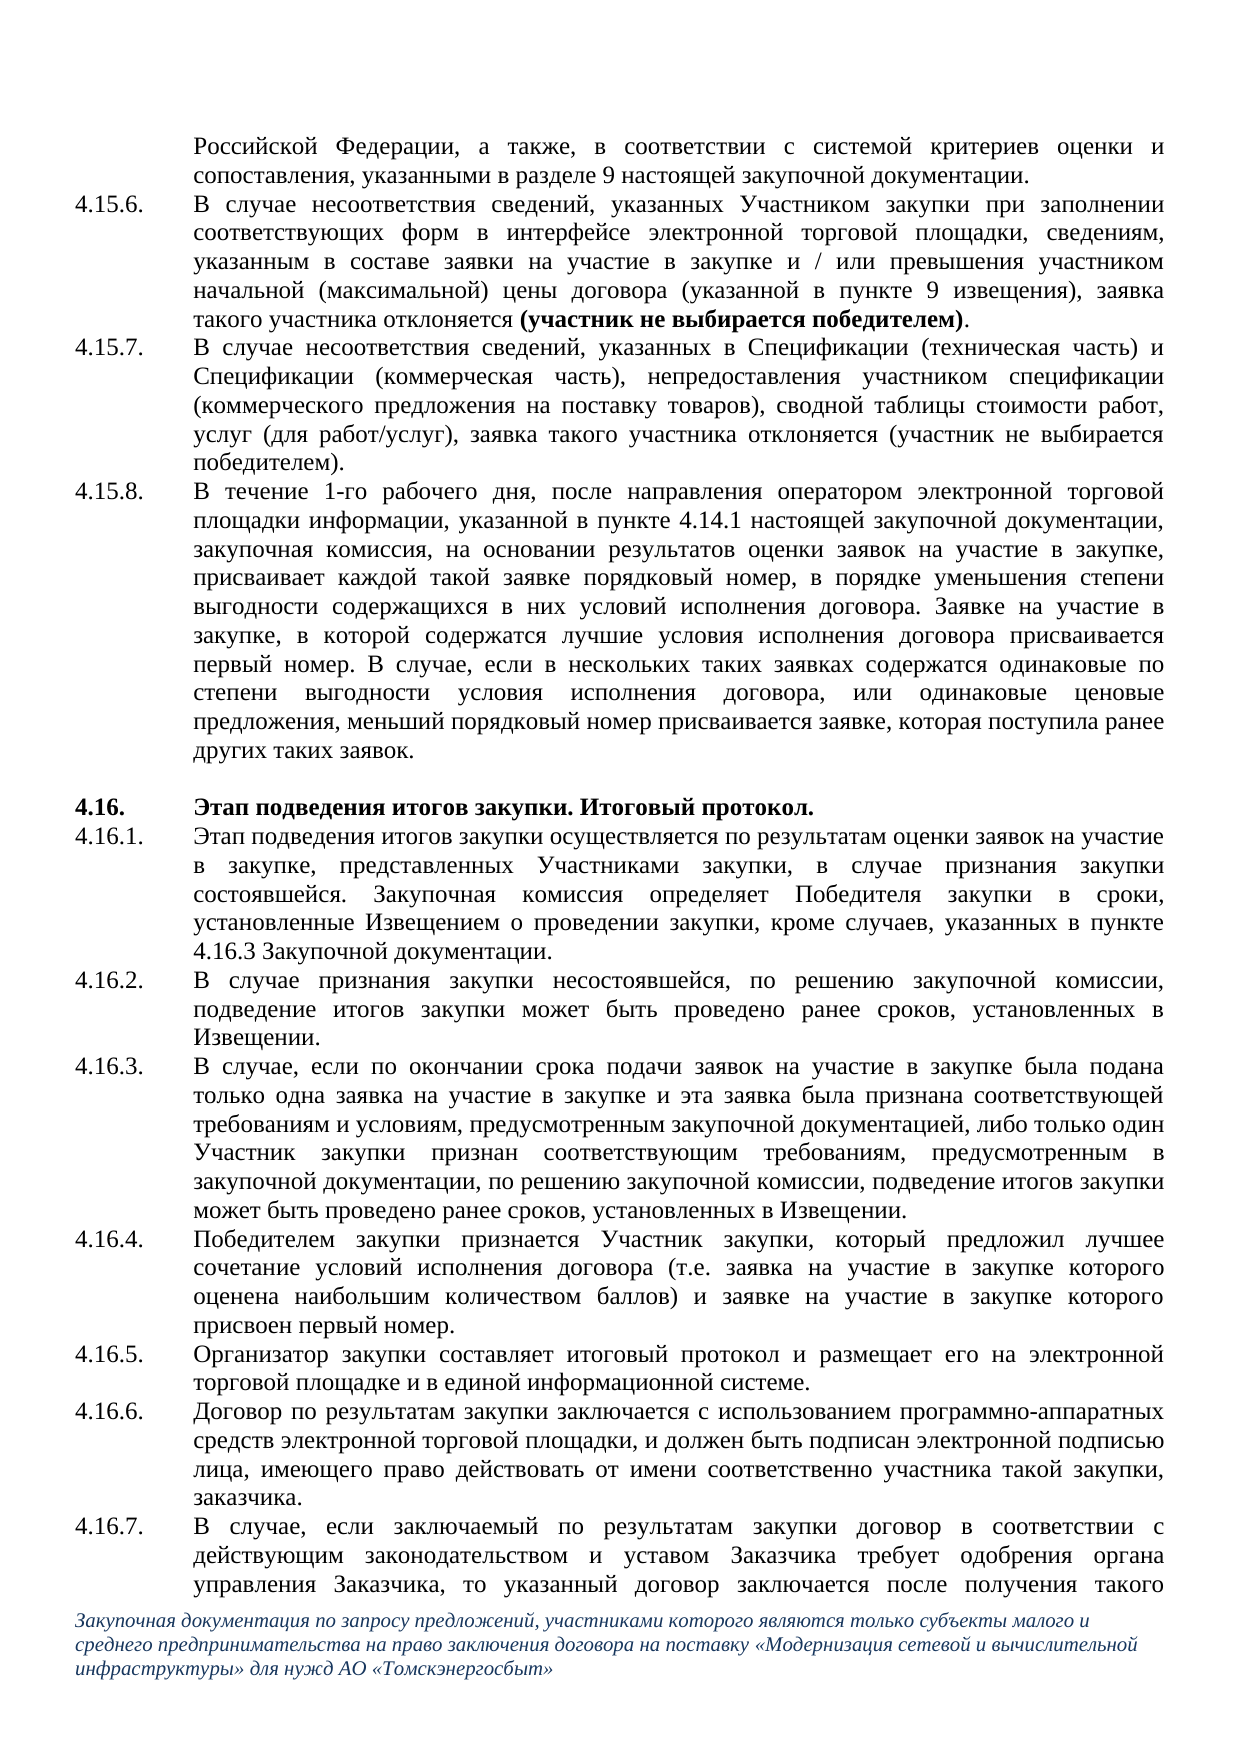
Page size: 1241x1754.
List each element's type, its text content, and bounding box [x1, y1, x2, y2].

list В случае, если по окончании срока подачи заявок на участие в закупке была подана только одна заявка на участие в закупке и эта заявка была признана соответствующей требованиям и условиям, предусмотренным закупочной документацией, либо только один Участник закупки признан соответствующим требованиям, предусмотренным в закупочной документации, по решению закупочной комиссии, подведение итогов закупки может быть проведено ранее сроков, установленных в Извещении. [75, 1051, 1165, 1224]
list Этап подведения итогов закупки осуществляется по результатам оценки заявок на участие в закупке, представленных Участниками закупки, в случае признания закупки состоявшейся. Закупочная комиссия определяет Победителя закупки в сроки, установленные Извещением о проведении закупки, кроме случаев, указанных в пункте 4.16.3 Закупочной документации. [75, 821, 1165, 965]
list Победителем закупки признается Участник закупки, который предложил лучшее сочетание условий исполнения договора (т.е. заявка на участие в закупке которого оценена наибольшим количеством баллов) и заявке на участие в закупке которого присвоен первый номер. [75, 1224, 1165, 1339]
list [75, 1511, 1165, 1597]
list Этап подведения итогов закупки. Итоговый протокол. [75, 792, 1165, 821]
list В случае несоответствия сведений, указанных Участником закупки при заполнении соответствующих форм в интерфейсе электронной торговой площадки, сведениям, указанным в составе заявки на участие в закупке и / или превышения участником начальной (максимальной) цены договора (указанной в пункте 9 извещения), заявка такого участника отклоняется (участник не выбирается победителем). [75, 189, 1165, 332]
list В случае признания закупки несостоявшейся, по решению закупочной комиссии, подведение итогов закупки может быть проведено ранее сроков, установленных в Извещении. [75, 965, 1165, 1051]
list В течение 1-го рабочего дня, после направления оператором электронной торговой площадки информации, указанной в пункте 4.14.1 настоящей закупочной документации, закупочная комиссия, на основании результатов оценки заявок на участие в закупке, присваивает каждой такой заявке порядковый номер, в порядке уменьшения степени выгодности содержащихся в них условий исполнения договора. Заявке на участие в закупке, в которой содержатся лучшие условия исполнения договора присваивается первый номер. В случае, если в нескольких таких заявках содержатся одинаковые по степени выгодности условия исполнения договора, или одинаковые ценовые предложения, меньший порядковый номер присваивается заявке, которая поступила ранее других таких заявок. [75, 476, 1165, 764]
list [75, 131, 1165, 189]
list Организатор закупки составляет итоговый протокол и размещает его на электронной торговой площадке и в единой информационной системе. [75, 1339, 1165, 1396]
list Договор по результатам закупки заключается с использованием программно-аппаратных средств электронной торговой площадки, и должен быть подписан электронной подписью лица, имеющего право действовать от имени соответственно участника такой закупки, заказчика. [75, 1396, 1165, 1511]
list В случае несоответствия сведений, указанных в Спецификации (техническая часть) и Спецификации (коммерческая часть), непредоставления участником спецификации (коммерческого предложения на поставку товаров), сводной таблицы стоимости работ, услуг (для работ/услуг), заявка такого участника отклоняется (участник не выбирается победителем). [75, 332, 1165, 476]
